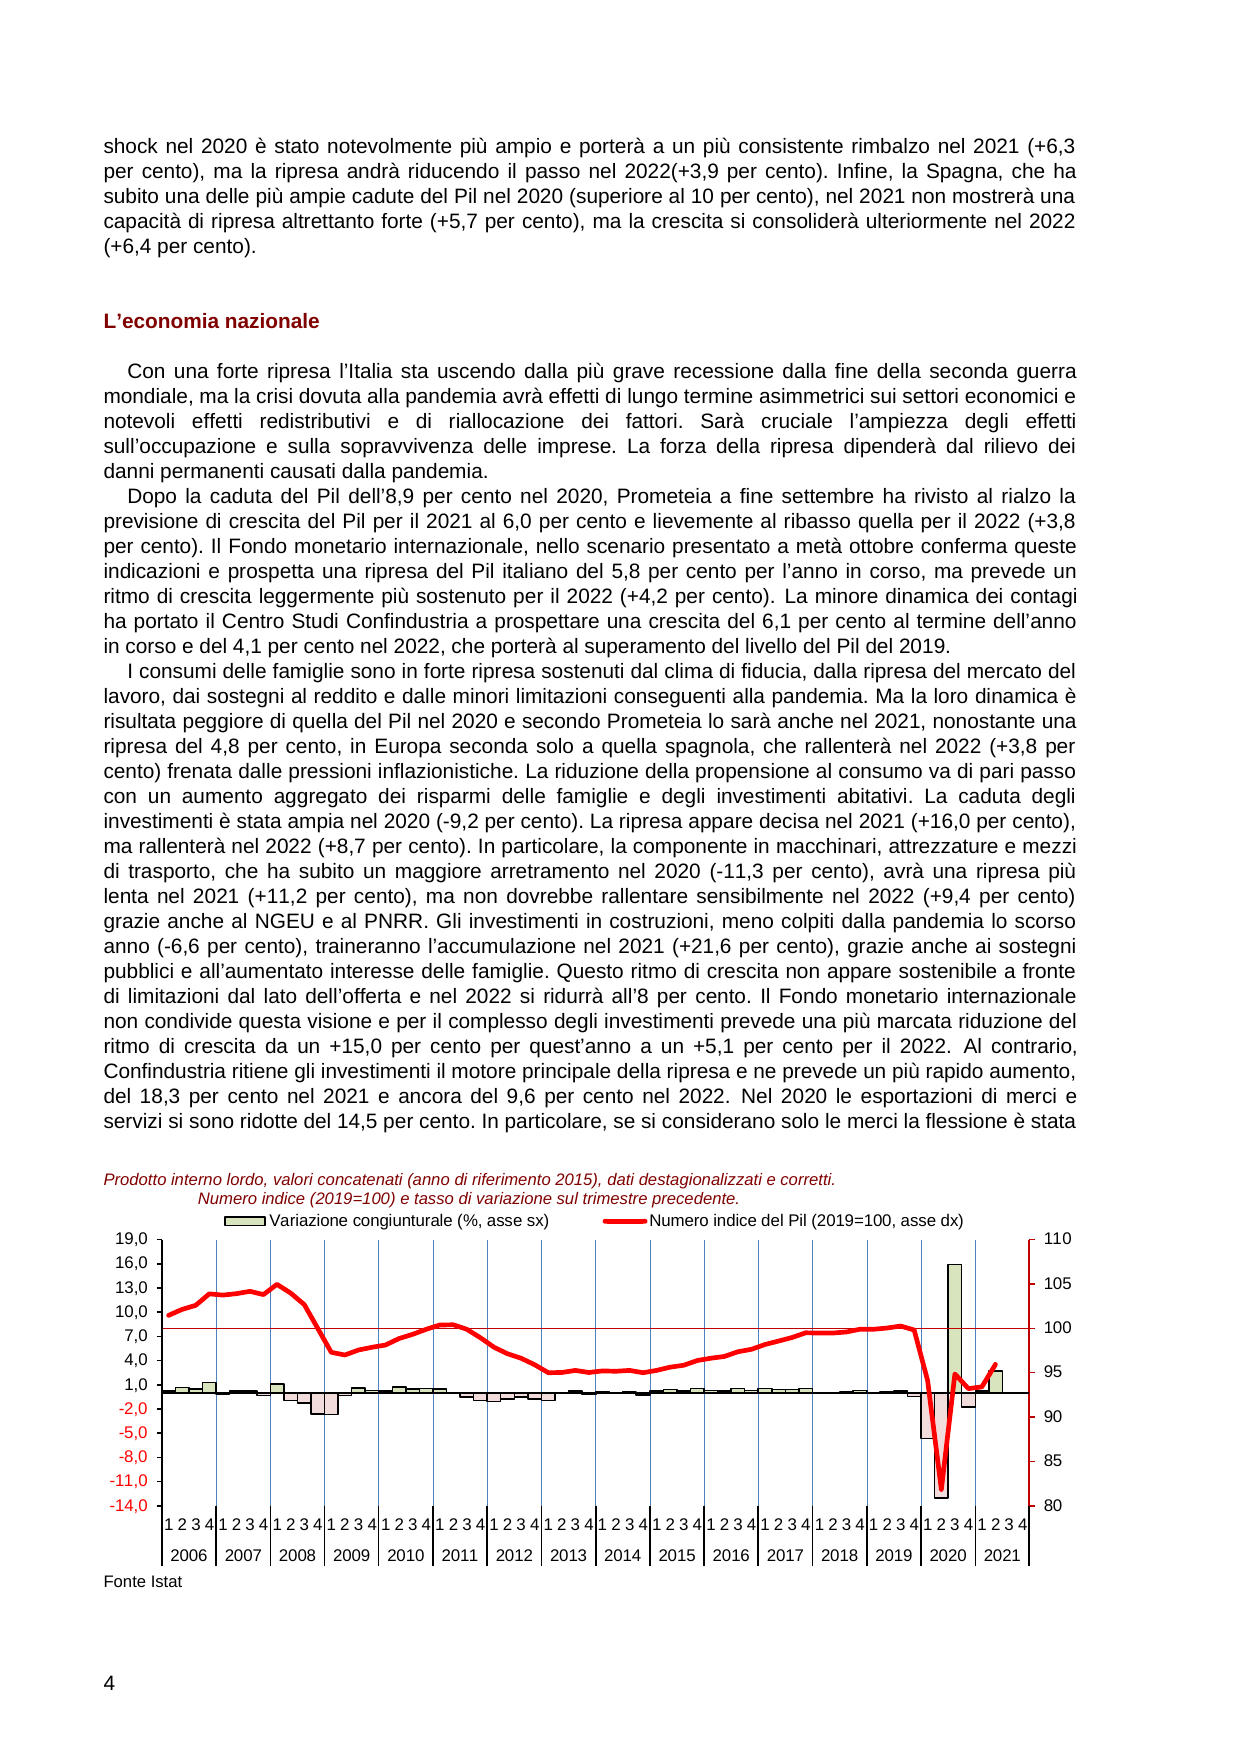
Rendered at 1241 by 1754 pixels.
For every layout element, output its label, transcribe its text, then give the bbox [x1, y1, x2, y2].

table_header Prodotto interno lordo, valori concatenati (anno di riferimento 2015), dati destagionalizzati e corretti. Numero indice (2019=100) e tasso di variazione sul trimestre precedente. [103, 1170, 1078, 1208]
text Dopo la caduta del Pil dell’8,9 per cento nel 2020, Prometeia a fine settembre ha rivisto al rialzo la previsione di crescita del Pil per il 2021 al 6,0 per cento e lievemente al ribasso quella per il 2022 (+3,8 per cento). Il Fondo monetario internazionale, nello scenario presentato a metà ottobre conferma queste indicazioni e prospetta una ripresa del Pil italiano del 5,8 per cento per l’anno in corso, ma prevede un ritmo di crescita leggermente più sostenuto per il 2022 (+4,2 per cento). La minore dinamica dei contagi ha portato il Centro Studi Confindustria a prospettare una crescita del 6,1 per cento al termine dell’anno in corso e del 4,1 per cento nel 2022, che porterà al superamento del livello del Pil del 2019. [103, 483, 1078, 658]
table_cell Fonte Istat [103, 1566, 1078, 1591]
subtitle L’economia nazionale [103, 308, 1078, 333]
text Con una forte ripresa l’Italia sta uscendo dalla più grave recessione dalla fine della seconda guerra mondiale, ma la crisi dovuta alla pandemia avrà effetti di lungo termine asimmetrici sui settori economici e notevoli effetti redistributivi e di riallocazione dei fattori. Sarà cruciale l’ampiezza degli effetti sull’occupazione e sulla sopravvivenza delle imprese. La forza della ripresa dipenderà dal rilievo dei danni permanenti causati dalla pandemia. [103, 358, 1078, 483]
text I consumi delle famiglie sono in forte ripresa sostenuti dal clima di fiducia, dalla ripresa del mercato del lavoro, dai sostegni al reddito e dalle minori limitazioni conseguenti alla pandemia. Ma la loro dinamica è risultata peggiore di quella del Pil nel 2020 e secondo Prometeia lo sarà anche nel 2021, nonostante una ripresa del 4,8 per cento, in Europa seconda solo a quella spagnola, che rallenterà nel 2022 (+3,8 per cento) frenata dalle pressioni inflazionistiche. La riduzione della propensione al consumo va di pari passo con un aumento aggregato dei risparmi delle famiglie e degli investimenti abitativi. La caduta degli investimenti è stata ampia nel 2020 (-9,2 per cento). La ripresa appare decisa nel 2021 (+16,0 per cento), ma rallenterà nel 2022 (+8,7 per cento). In particolare, la componente in macchinari, attrezzature e mezzi di trasporto, che ha subito un maggiore arretramento nel 2020 (-11,3 per cento), avrà una ripresa più lenta nel 2021 (+11,2 per cento), ma non dovrebbe rallentare sensibilmente nel 2022 (+9,4 per cento) grazie anche al NGEU e al PNRR. Gli investimenti in costruzioni, meno colpiti dalla pandemia lo scorso anno (-6,6 per cento), traineranno l’accumulazione nel 2021 (+21,6 per cento), grazie anche ai sostegni pubblici e all’aumentato interesse delle famiglie. Questo ritmo di crescita non appare sostenibile a fronte di limitazioni dal lato dell’offerta e nel 2022 si ridurrà all’8 per cento. Il Fondo monetario internazionale non condivide questa visione e per il complesso degli investimenti prevede una più marcata riduzione del ritmo di crescita da un +15,0 per cento per quest’anno a un +5,1 per cento per il 2022. Al contrario, Confindustria ritiene gli investimenti il motore principale della ripresa e ne prevede un più rapido aumento, del 18,3 per cento nel 2021 e ancora del 9,6 per cento nel 2022. Nel 2020 le esportazioni di merci e servizi si sono ridotte del 14,5 per cento. In particolare, se si considerano solo le merci la flessione è stata del 10,7 per cento, mentre il turismo è stato ben più duramente colpito. Secondo Prometeia, la ripresa in corso dovrebbe condurre a un aumento del 12,6 per cento del complesso dell’export nel 2021, in particolare del 15,1 per cento per le sole merci, a cui farà seguito un rallentamento nel 2022 (+9,4 per cento), più marcato per le sole merci (+7,7 per cento). [103, 658, 1078, 1133]
